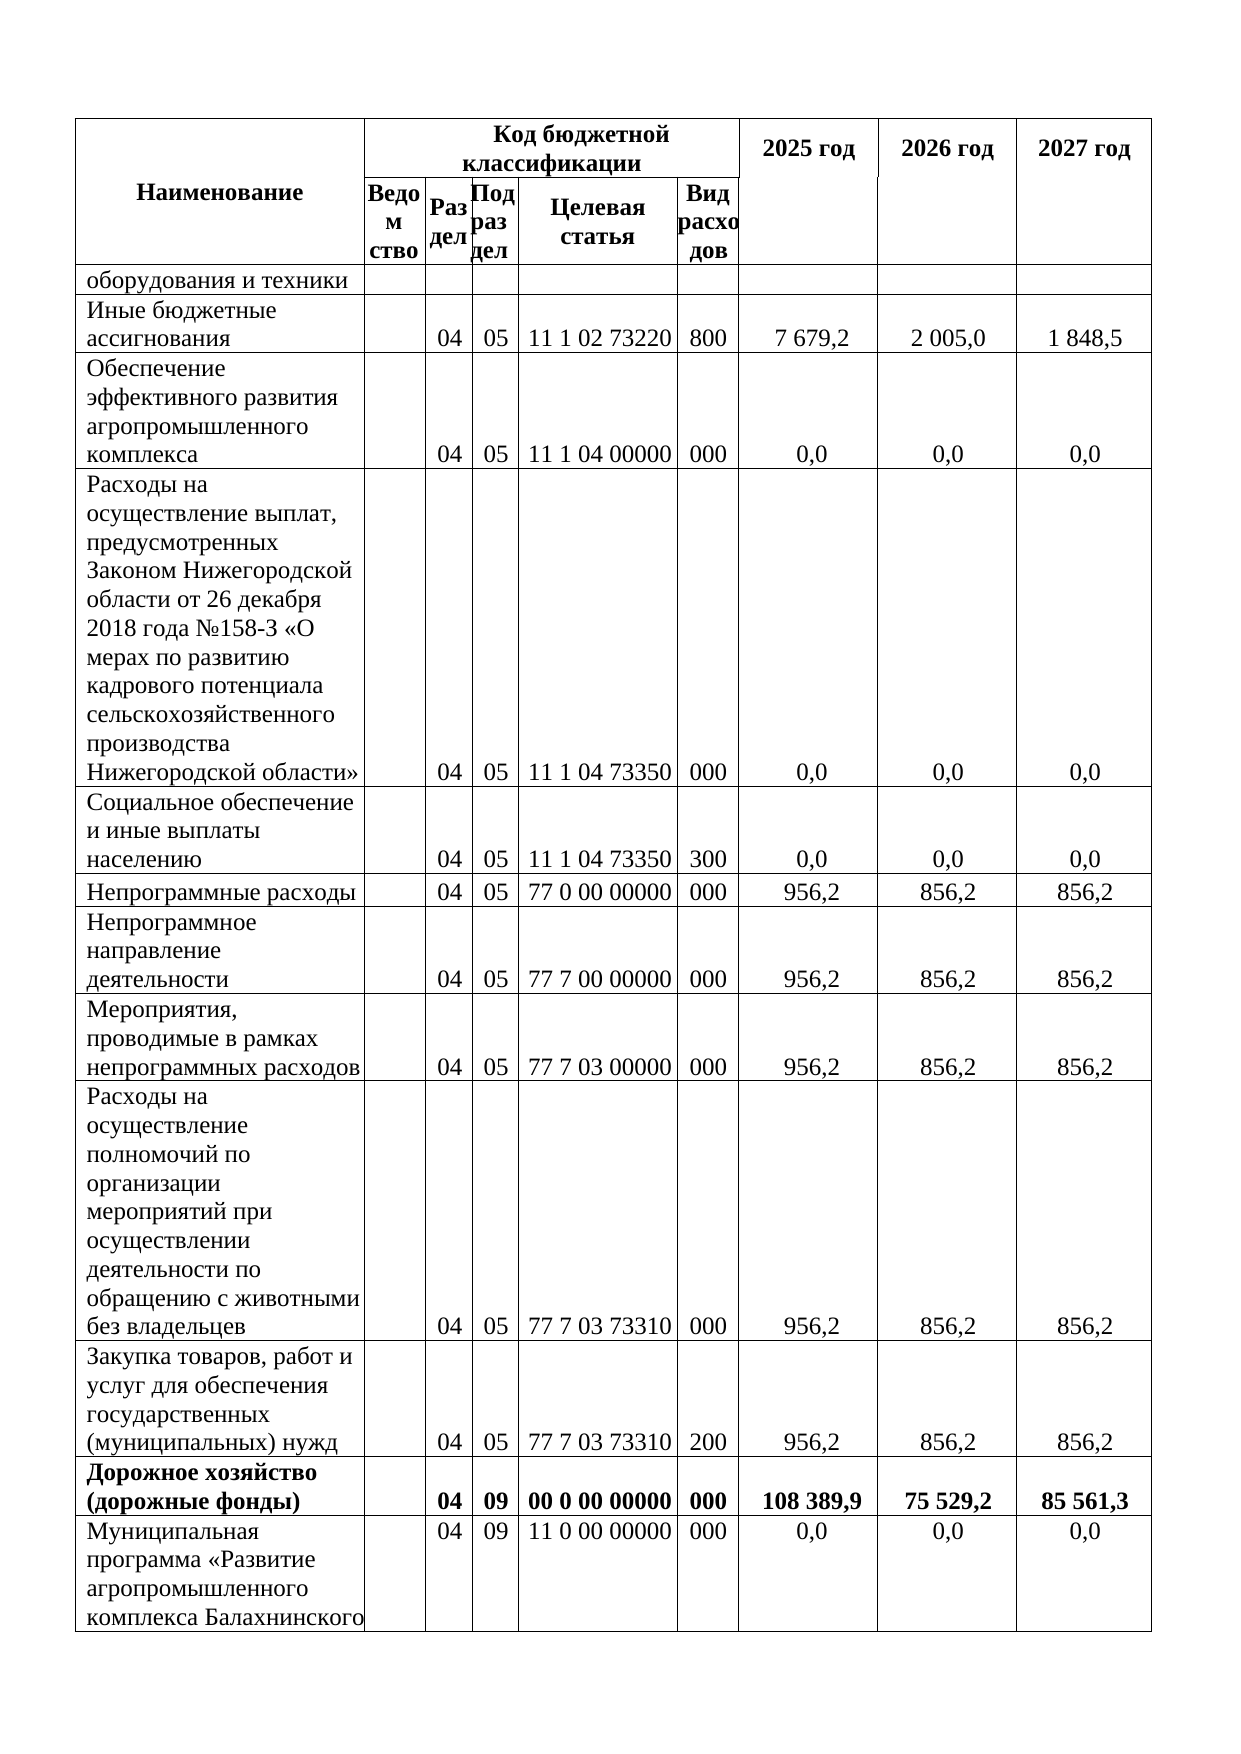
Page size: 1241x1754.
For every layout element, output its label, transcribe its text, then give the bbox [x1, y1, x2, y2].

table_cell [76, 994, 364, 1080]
table_header Наименование [76, 119, 364, 264]
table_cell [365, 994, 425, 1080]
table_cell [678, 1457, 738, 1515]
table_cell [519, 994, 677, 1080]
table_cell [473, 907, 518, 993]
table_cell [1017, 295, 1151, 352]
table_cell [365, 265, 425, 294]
table_cell Ведом ство [365, 178, 425, 264]
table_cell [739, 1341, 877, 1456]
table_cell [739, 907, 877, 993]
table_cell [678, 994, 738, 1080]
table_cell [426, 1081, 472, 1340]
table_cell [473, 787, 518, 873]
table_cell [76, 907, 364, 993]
table_cell [878, 177, 1016, 264]
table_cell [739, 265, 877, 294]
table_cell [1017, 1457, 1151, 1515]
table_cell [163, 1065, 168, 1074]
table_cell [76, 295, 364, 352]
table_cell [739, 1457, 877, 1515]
table_header 2027 год [1017, 119, 1151, 177]
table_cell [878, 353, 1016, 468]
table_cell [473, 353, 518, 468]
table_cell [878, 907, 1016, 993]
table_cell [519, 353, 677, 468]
table_header 2026 год [879, 119, 1016, 177]
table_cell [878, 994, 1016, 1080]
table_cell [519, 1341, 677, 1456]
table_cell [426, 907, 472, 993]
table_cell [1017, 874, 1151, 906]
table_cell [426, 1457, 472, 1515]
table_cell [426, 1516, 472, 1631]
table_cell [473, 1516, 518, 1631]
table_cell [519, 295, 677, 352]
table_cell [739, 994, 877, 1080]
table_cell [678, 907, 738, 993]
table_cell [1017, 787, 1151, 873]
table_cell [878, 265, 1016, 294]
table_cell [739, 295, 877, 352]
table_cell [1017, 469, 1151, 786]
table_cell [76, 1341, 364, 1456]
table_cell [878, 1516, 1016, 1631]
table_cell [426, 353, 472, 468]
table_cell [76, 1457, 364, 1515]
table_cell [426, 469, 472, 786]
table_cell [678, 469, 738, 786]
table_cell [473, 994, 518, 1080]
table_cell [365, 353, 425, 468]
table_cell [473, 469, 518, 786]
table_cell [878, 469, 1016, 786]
table_cell Вид расходов [678, 178, 738, 264]
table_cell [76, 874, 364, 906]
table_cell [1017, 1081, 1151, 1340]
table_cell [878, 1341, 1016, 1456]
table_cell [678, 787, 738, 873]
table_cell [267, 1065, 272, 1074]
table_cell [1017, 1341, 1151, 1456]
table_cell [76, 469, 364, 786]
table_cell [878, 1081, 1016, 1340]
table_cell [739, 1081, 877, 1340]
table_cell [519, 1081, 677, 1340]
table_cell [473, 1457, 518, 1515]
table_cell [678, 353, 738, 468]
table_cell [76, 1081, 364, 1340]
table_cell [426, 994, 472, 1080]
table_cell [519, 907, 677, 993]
table_header Код бюджетной классификации [365, 119, 739, 177]
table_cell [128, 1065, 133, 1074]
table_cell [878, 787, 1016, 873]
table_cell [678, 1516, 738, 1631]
table_cell [739, 177, 877, 264]
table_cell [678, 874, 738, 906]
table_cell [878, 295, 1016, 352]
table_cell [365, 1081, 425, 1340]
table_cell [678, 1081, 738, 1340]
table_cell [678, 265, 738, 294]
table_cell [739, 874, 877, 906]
table_cell Раз дел [426, 178, 472, 264]
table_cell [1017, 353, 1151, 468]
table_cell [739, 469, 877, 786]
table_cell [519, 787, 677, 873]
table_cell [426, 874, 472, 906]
table_cell [1017, 177, 1151, 264]
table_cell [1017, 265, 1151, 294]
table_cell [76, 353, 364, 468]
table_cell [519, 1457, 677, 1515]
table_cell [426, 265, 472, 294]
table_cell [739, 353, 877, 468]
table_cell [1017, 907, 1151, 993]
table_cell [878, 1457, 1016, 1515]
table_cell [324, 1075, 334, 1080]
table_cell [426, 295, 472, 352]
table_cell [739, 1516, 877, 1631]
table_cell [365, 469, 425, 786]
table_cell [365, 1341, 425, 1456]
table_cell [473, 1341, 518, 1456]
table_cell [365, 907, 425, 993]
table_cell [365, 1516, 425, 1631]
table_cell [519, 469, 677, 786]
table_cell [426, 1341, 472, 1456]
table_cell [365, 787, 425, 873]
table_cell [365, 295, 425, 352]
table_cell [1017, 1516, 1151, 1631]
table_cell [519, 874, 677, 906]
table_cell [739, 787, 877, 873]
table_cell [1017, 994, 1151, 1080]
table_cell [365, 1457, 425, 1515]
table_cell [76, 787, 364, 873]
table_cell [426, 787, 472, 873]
table_cell Целевая статья [519, 178, 677, 264]
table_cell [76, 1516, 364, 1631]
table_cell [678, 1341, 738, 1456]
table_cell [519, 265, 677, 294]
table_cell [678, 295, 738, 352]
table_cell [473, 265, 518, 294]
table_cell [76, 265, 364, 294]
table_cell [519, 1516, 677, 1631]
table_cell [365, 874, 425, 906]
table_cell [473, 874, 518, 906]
table_header 2025 год [740, 119, 878, 177]
table_cell Под раз дел [473, 178, 518, 264]
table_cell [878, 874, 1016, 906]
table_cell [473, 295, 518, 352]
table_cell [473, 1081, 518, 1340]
